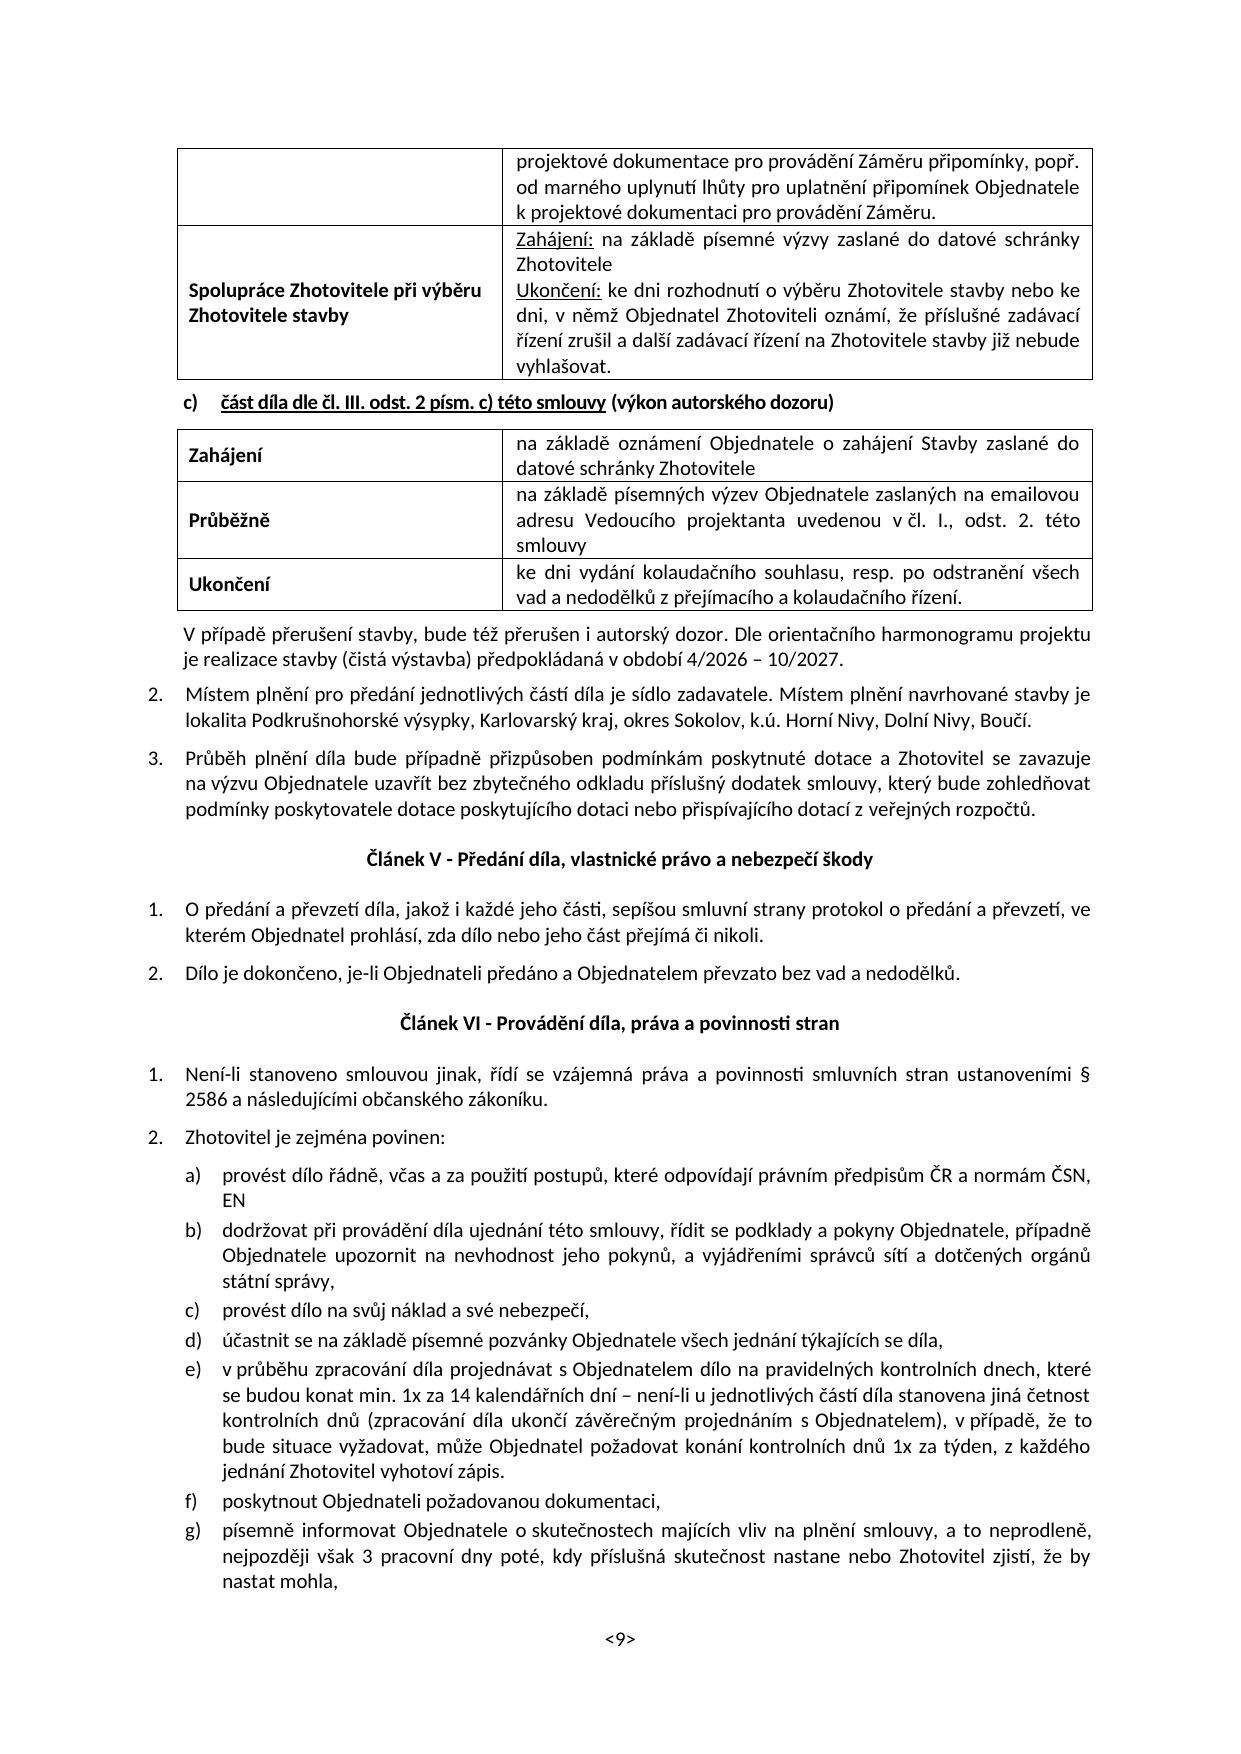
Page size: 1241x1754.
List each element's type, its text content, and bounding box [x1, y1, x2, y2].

table_header na základě oznámení Objednatele o zahájení Stavby zaslané do datové schránky Zhotovitele [503, 430, 1092, 481]
list část díla dle čl. III. odst. 2 písm. c) této smlouvy (výkon autorského dozoru) [183, 389, 1092, 415]
text provést dílo na svůj náklad a své nebezpečí, [185, 1297, 1092, 1323]
table_header Zahájení [178, 430, 502, 481]
table_cell ke dni vydání kolaudačního souhlasu, resp. po odstranění všech vad a nedodělků z přejímacího a kolaudačního řízení. [503, 559, 1092, 610]
table_cell Ukončení [178, 559, 502, 610]
table_cell Průběžně [178, 482, 502, 558]
list O předání a převzetí díla, jakož i každé jeho části, sepíšou smluvní strany protokol o předání a převzetí, ve kterém Objednatel prohlásí, zda dílo nebo jeho část přejímá či nikoli. [148, 897, 1092, 947]
table_cell Spolupráce Zhotovitele při výběru Zhotovitele stavby [178, 226, 502, 378]
text dodržovat při provádění díla ujednání této smlouvy, řídit se podklady a pokyny Objednatele, případně Objednatele upozornit na nevhodnost jeho pokynů, a vyjádřeními správců sítí a dotčených orgánů státní správy, [185, 1217, 1092, 1293]
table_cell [503, 149, 1092, 225]
text Článek V - Předání díla, vlastnické právo a nebezpečí škody [148, 846, 1092, 872]
text poskytnout Objednateli požadovanou dokumentaci, [185, 1488, 1092, 1513]
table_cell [178, 149, 502, 225]
list Není-li stanoveno smlouvou jinak, řídí se vzájemná práva a povinnosti smluvních stran ustanoveními § 2586 a následujícími občanského zákoníku. [148, 1061, 1092, 1112]
table_cell na základě písemných výzev Objednatele zaslaných na emailovou adresu Vedoucího projektanta uvedenou v čl. I., odst. 2. této smlouvy [503, 482, 1092, 558]
table_cell Zahájení: na základě písemné výzvy zaslané do datové schránky Zhotovitele Ukončení: ke dni rozhodnutí o výběru Zhotovitele stavby nebo ke dni, v němž Objednatel Zhotoviteli oznámí, že příslušné zadávací řízení zrušil a další zadávací řízení na Zhotovitele stavby již nebude vyhlašovat. [503, 226, 1092, 378]
text provést dílo řádně, včas a za použití postupů, které odpovídají právním předpisům ČR a normám ČSN, EN [185, 1162, 1092, 1213]
text v průběhu zpracování díla projednávat s Objednatelem dílo na pravidelných kontrolních dnech, které se budou konat min. 1x za 14 kalendářních dní – není-li u jednotlivých částí díla stanovena jiná četnost kontrolních dnů (zpracování díla ukončí závěrečným projednáním s Objednatelem), v případě, že to bude situace vyžadovat, může Objednatel požadovat konání kontrolních dnů 1x za týden, z každého jednání Zhotovitel vyhotoví zápis. [185, 1357, 1092, 1484]
text Článek VI - Provádění díla, práva a povinnosti stran [148, 1010, 1092, 1036]
text účastnit se na základě písemné pozvánky Objednatele všech jednání týkajících se díla, [185, 1327, 1092, 1352]
text písemně informovat Objednatele o skutečnostech majících vliv na plnění smlouvy, a to neprodleně, nejpozději však 3 pracovní dny poté, kdy příslušná skutečnost nastane nebo Zhotovitel zjistí, že by nastat mohla, [185, 1517, 1092, 1594]
text V případě přerušení stavby, bude též přerušen i autorský dozor. Dle orientačního harmonogramu projektu je realizace stavby (čistá výstavba) předpokládaná v období 4/2026 – 10/2027. [183, 621, 1092, 672]
list Místem plnění pro předání jednotlivých částí díla je sídlo zadavatele. Místem plnění navrhované stavby je lokalita Podkrušnohorské výsypky, Karlovarský kraj, okres Sokolov, k.ú. Horní Nivy, Dolní Nivy, Boučí. [148, 682, 1092, 732]
list Zhotovitel je zejména povinen: [148, 1124, 1092, 1149]
list Dílo je dokončeno, je-li Objednateli předáno a Objednatelem převzato bez vad a nedodělků. [148, 960, 1092, 985]
list Průběh plnění díla bude případně přizpůsoben podmínkám poskytnuté dotace a Zhotovitel se zavazuje na výzvu Objednatele uzavřít bez zbytečného odkladu příslušný dodatek smlouvy, který bude zohledňovat podmínky poskytovatele dotace poskytujícího dotaci nebo přispívajícího dotací z veřejných rozpočtů. [148, 745, 1092, 821]
